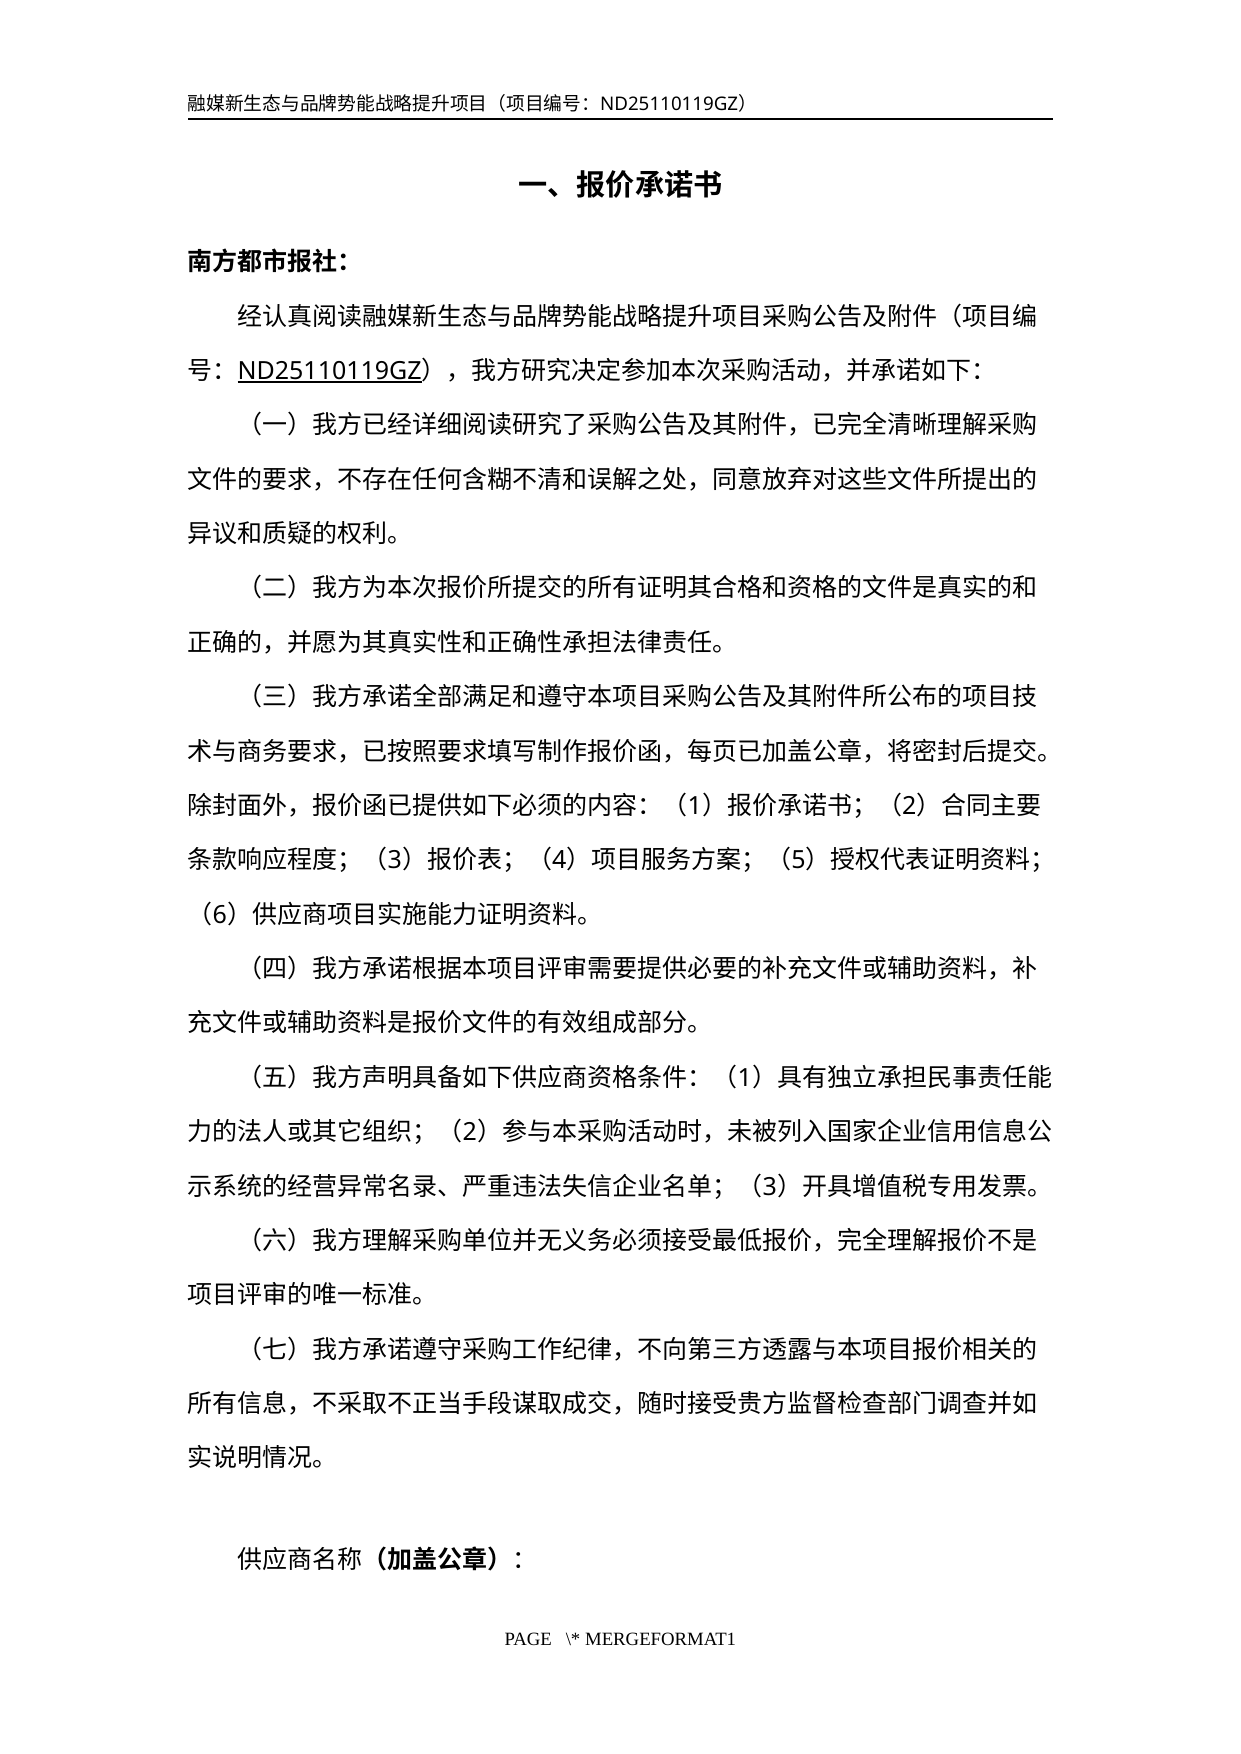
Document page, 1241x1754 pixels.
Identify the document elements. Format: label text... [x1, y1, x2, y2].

text （二）我方为本次报价所提交的所有证明其合格和资格的文件是真实的和正确的，并愿为其真实性和正确性承担法律责任。 [187, 568, 1053, 658]
text （六）我方理解采购单位并无义务必须接受最低报价，完全理解报价不是项目评审的唯一标准。 [187, 1220, 1053, 1311]
text （四）我方承诺根据本项目评审需要提供必要的补充文件或辅助资料，补充文件或辅助资料是报价文件的有效组成部分。 [187, 948, 1053, 1039]
text （五）我方声明具备如下供应商资格条件：（1）具有独立承担民事责任能力的法人或其它组织；（2）参与本采购活动时，未被列入国家企业信用信息公示系统的经营异常名录、严重违法失信企业名单；（3）开具增值税专用发票。 [187, 1057, 1053, 1202]
title 一、报价承诺书 [187, 162, 1053, 204]
text （三）我方承诺全部满足和遵守本项目采购公告及其附件所公布的项目技术与商务要求，已按照要求填写制作报价函，每页已加盖公章，将密封后提交。除封面外，报价函已提供如下必须的内容：（1）报价承诺书；（2）合同主要条款响应程度；（3）报价表；（4）项目服务方案；（5）授权代表证明资料；（6）供应商项目实施能力证明资料。 [187, 677, 1053, 930]
text 南方都市报社： [187, 242, 1053, 278]
text 供应商名称（加盖公章）： [187, 1539, 1053, 1575]
text （一）我方已经详细阅读研究了采购公告及其附件，已完全清晰理解采购文件的要求，不存在任何含糊不清和误解之处，同意放弃对这些文件所提出的异议和质疑的权利。 [187, 405, 1053, 550]
text 经认真阅读融媒新生态与品牌势能战略提升项目采购公告及附件（项目编号：ND25110119GZ），我方研究决定参加本次采购活动，并承诺如下： [187, 296, 1053, 387]
text （七）我方承诺遵守采购工作纪律，不向第三方透露与本项目报价相关的所有信息，不采取不正当手段谋取成交，随时接受贵方监督检查部门调查并如实说明情况。 [187, 1329, 1053, 1474]
